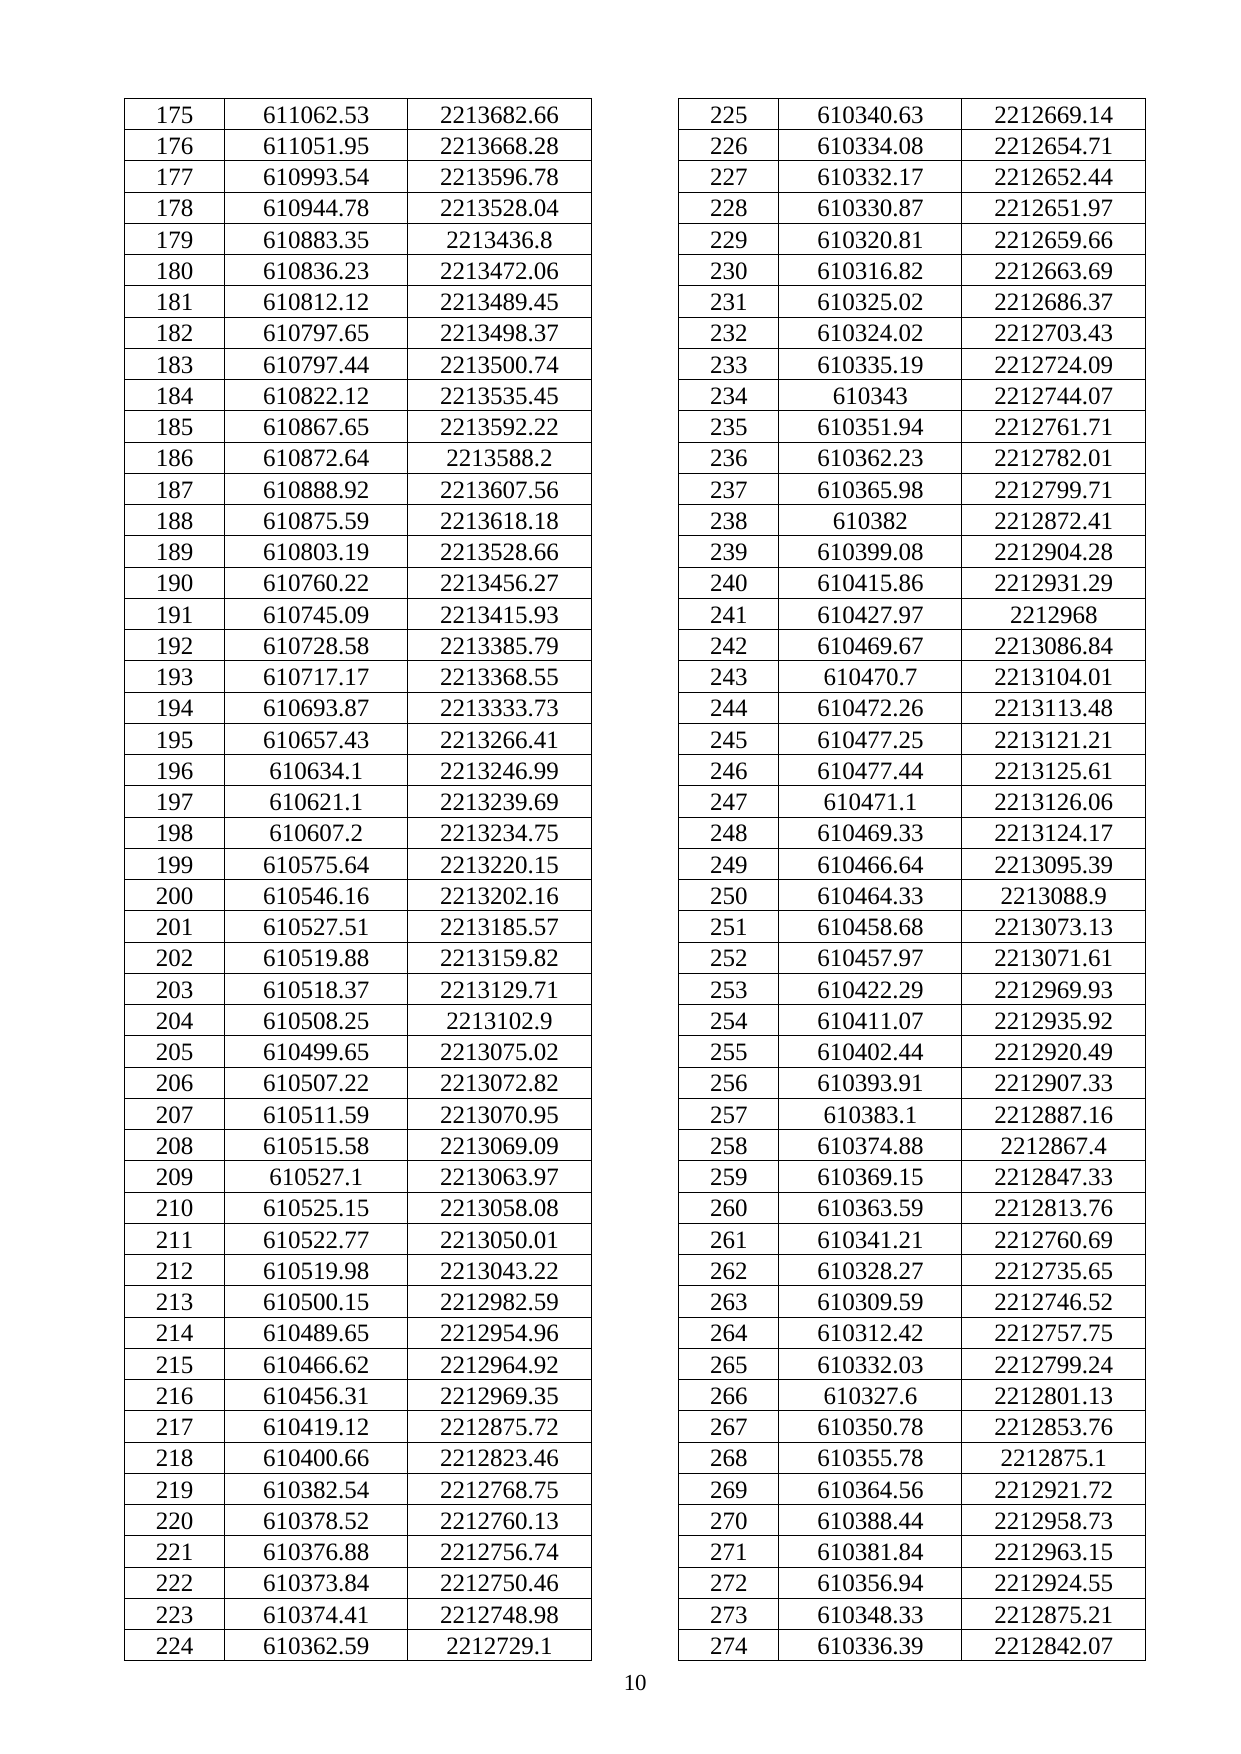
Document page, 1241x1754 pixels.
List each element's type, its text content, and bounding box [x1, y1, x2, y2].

table_cell 233 [679, 349, 778, 379]
table_cell 241 [679, 599, 778, 629]
table_cell 200 [125, 880, 224, 910]
table_cell 2212958.73 [962, 1505, 1145, 1535]
table_cell 610374.88 [779, 1130, 961, 1160]
table_cell 201 [125, 911, 224, 942]
table_cell 231 [679, 286, 778, 317]
table_cell 610717.17 [225, 661, 407, 692]
table_cell 610374.41 [225, 1599, 407, 1629]
table_cell 2212757.75 [962, 1318, 1145, 1348]
table_cell 214 [125, 1318, 224, 1348]
table_cell 185 [125, 411, 224, 442]
table_cell 2212669.14 [962, 99, 1145, 129]
table_cell 610356.94 [779, 1568, 961, 1598]
table_cell 225 [679, 99, 778, 129]
table_cell 2212887.16 [962, 1099, 1145, 1129]
table_cell 610362.23 [779, 443, 961, 473]
table_cell 2213104.01 [962, 661, 1145, 692]
table_cell 610362.59 [225, 1630, 407, 1660]
table_cell 2213239.69 [408, 786, 591, 817]
table_cell 268 [679, 1443, 778, 1473]
table_cell 2213500.74 [408, 349, 591, 379]
table_cell 610519.88 [225, 943, 407, 973]
table_cell 610332.03 [779, 1349, 961, 1379]
table_cell 247 [679, 786, 778, 817]
table_cell 2212963.15 [962, 1536, 1145, 1567]
table_cell 2212750.46 [408, 1568, 591, 1598]
table_cell 2213075.02 [408, 1036, 591, 1067]
table_cell 2213246.99 [408, 755, 591, 785]
table_cell 610341.21 [779, 1224, 961, 1254]
table_cell 2213086.84 [962, 630, 1145, 660]
table_cell 208 [125, 1130, 224, 1160]
table_cell 2213063.97 [408, 1161, 591, 1192]
table_cell 2213592.22 [408, 411, 591, 442]
table_cell 2212982.59 [408, 1286, 591, 1317]
table_cell 610836.23 [225, 255, 407, 285]
table_cell 610693.87 [225, 693, 407, 723]
table_cell 611051.95 [225, 130, 407, 160]
table_cell 610336.39 [779, 1630, 961, 1660]
table_cell 2213058.08 [408, 1193, 591, 1223]
table_cell 176 [125, 130, 224, 160]
table_cell 206 [125, 1068, 224, 1098]
table_cell 610373.84 [225, 1568, 407, 1598]
table_cell 610499.65 [225, 1036, 407, 1067]
table_cell 2212724.09 [962, 349, 1145, 379]
table_cell 2212686.37 [962, 286, 1145, 317]
table_cell 253 [679, 974, 778, 1004]
table_cell 178 [125, 193, 224, 223]
table_cell 610343 [779, 380, 961, 410]
table_cell 610888.92 [225, 474, 407, 504]
table_cell 238 [679, 505, 778, 535]
table_cell 212 [125, 1255, 224, 1285]
table_cell 2213385.79 [408, 630, 591, 660]
table_cell 261 [679, 1224, 778, 1254]
table_cell 610745.09 [225, 599, 407, 629]
table_cell 2212703.43 [962, 318, 1145, 348]
table_cell 175 [125, 99, 224, 129]
table_cell 2213489.45 [408, 286, 591, 317]
table_cell 610411.07 [779, 1005, 961, 1035]
table_cell 2213129.71 [408, 974, 591, 1004]
table_cell 2212782.01 [962, 443, 1145, 473]
table_cell 2212760.13 [408, 1505, 591, 1535]
table_cell 190 [125, 568, 224, 598]
table_cell 2212651.97 [962, 193, 1145, 223]
table_cell 2213095.39 [962, 849, 1145, 879]
table_cell 244 [679, 693, 778, 723]
table_cell 2213124.17 [962, 818, 1145, 848]
table_cell 610458.68 [779, 911, 961, 942]
table_cell 226 [679, 130, 778, 160]
table_cell 610335.19 [779, 349, 961, 379]
table_cell 610348.33 [779, 1599, 961, 1629]
table_cell 610382.54 [225, 1474, 407, 1504]
table_cell 610519.98 [225, 1255, 407, 1285]
table_cell 251 [679, 911, 778, 942]
table_cell 264 [679, 1318, 778, 1348]
table_cell 610657.43 [225, 724, 407, 754]
table_cell 187 [125, 474, 224, 504]
table_cell 2213618.18 [408, 505, 591, 535]
table_cell 193 [125, 661, 224, 692]
table_cell 248 [679, 818, 778, 848]
table_cell 610400.66 [225, 1443, 407, 1473]
table_cell 194 [125, 693, 224, 723]
table_cell 205 [125, 1036, 224, 1067]
table_cell 610867.65 [225, 411, 407, 442]
table_cell 2213436.8 [408, 224, 591, 254]
table_cell 2212969.93 [962, 974, 1145, 1004]
table_cell 218 [125, 1443, 224, 1473]
table_cell 181 [125, 286, 224, 317]
table_cell 610393.91 [779, 1068, 961, 1098]
table_cell 610883.35 [225, 224, 407, 254]
table_cell 2212872.41 [962, 505, 1145, 535]
table_cell 232 [679, 318, 778, 348]
table_cell 610527.1 [225, 1161, 407, 1192]
table_cell 245 [679, 724, 778, 754]
table_cell 2213668.28 [408, 130, 591, 160]
table_cell 252 [679, 943, 778, 973]
table_cell 2213069.09 [408, 1130, 591, 1160]
table_cell 2212907.33 [962, 1068, 1145, 1098]
table_cell 2212924.55 [962, 1568, 1145, 1598]
table_cell 274 [679, 1630, 778, 1660]
table_cell 610466.62 [225, 1349, 407, 1379]
table_cell 192 [125, 630, 224, 660]
table_cell 2212875.72 [408, 1411, 591, 1442]
table_cell 610993.54 [225, 161, 407, 192]
table_cell 204 [125, 1005, 224, 1035]
table_cell 610378.52 [225, 1505, 407, 1535]
table_cell 186 [125, 443, 224, 473]
table_cell 610399.08 [779, 536, 961, 567]
table_cell 255 [679, 1036, 778, 1067]
table_cell 610621.1 [225, 786, 407, 817]
table_cell 2213528.04 [408, 193, 591, 223]
table_cell 2212935.92 [962, 1005, 1145, 1035]
table_cell 267 [679, 1411, 778, 1442]
table_cell 2212654.71 [962, 130, 1145, 160]
table_cell 273 [679, 1599, 778, 1629]
table_cell 2212813.76 [962, 1193, 1145, 1223]
table_cell 610760.22 [225, 568, 407, 598]
table_cell 2212823.46 [408, 1443, 591, 1473]
table_cell 2212768.75 [408, 1474, 591, 1504]
table_cell 2212735.65 [962, 1255, 1145, 1285]
table_cell 610351.94 [779, 411, 961, 442]
table_cell 242 [679, 630, 778, 660]
table_cell 610340.63 [779, 99, 961, 129]
table_cell 2213113.48 [962, 693, 1145, 723]
table_cell 198 [125, 818, 224, 848]
table_cell 2212756.74 [408, 1536, 591, 1567]
table_cell 243 [679, 661, 778, 692]
table_cell 2212931.29 [962, 568, 1145, 598]
table_cell 189 [125, 536, 224, 567]
table_cell 610875.59 [225, 505, 407, 535]
table_cell 2212853.76 [962, 1411, 1145, 1442]
table_cell 610471.1 [779, 786, 961, 817]
table_cell 610369.15 [779, 1161, 961, 1192]
table_cell 610469.67 [779, 630, 961, 660]
table_cell 610797.65 [225, 318, 407, 348]
table_cell 610797.44 [225, 349, 407, 379]
table_cell 2213682.66 [408, 99, 591, 129]
table_cell 610872.64 [225, 443, 407, 473]
table_cell 2213102.9 [408, 1005, 591, 1035]
table_cell 224 [125, 1630, 224, 1660]
table_cell 2213159.82 [408, 943, 591, 973]
table_cell 610464.33 [779, 880, 961, 910]
table_cell 195 [125, 724, 224, 754]
table_cell 610728.58 [225, 630, 407, 660]
table_cell 270 [679, 1505, 778, 1535]
table_cell 2212954.96 [408, 1318, 591, 1348]
table_cell 183 [125, 349, 224, 379]
table_cell 610634.1 [225, 755, 407, 785]
table_cell 203 [125, 974, 224, 1004]
table_cell 2212729.1 [408, 1630, 591, 1660]
table_cell 610477.44 [779, 755, 961, 785]
table_cell 2212921.72 [962, 1474, 1145, 1504]
table_cell 610469.33 [779, 818, 961, 848]
table_cell 202 [125, 943, 224, 973]
table_cell 260 [679, 1193, 778, 1223]
table_cell 2212746.52 [962, 1286, 1145, 1317]
table_cell 610607.2 [225, 818, 407, 848]
table_cell 610363.59 [779, 1193, 961, 1223]
table_cell 610522.77 [225, 1224, 407, 1254]
table_cell 2213607.56 [408, 474, 591, 504]
table_cell 610388.44 [779, 1505, 961, 1535]
table_cell 2212761.71 [962, 411, 1145, 442]
table_cell 2212867.4 [962, 1130, 1145, 1160]
table_cell 199 [125, 849, 224, 879]
table_cell 610466.64 [779, 849, 961, 879]
table_cell 2212652.44 [962, 161, 1145, 192]
table_cell 2213072.82 [408, 1068, 591, 1098]
table_cell 2212920.49 [962, 1036, 1145, 1067]
table_cell 610822.12 [225, 380, 407, 410]
table_cell 610419.12 [225, 1411, 407, 1442]
table_cell 262 [679, 1255, 778, 1285]
table_cell 2213185.57 [408, 911, 591, 942]
table_cell 2213071.61 [962, 943, 1145, 973]
table_cell 2213415.93 [408, 599, 591, 629]
table_cell 230 [679, 255, 778, 285]
table_cell 610527.51 [225, 911, 407, 942]
table_cell 610402.44 [779, 1036, 961, 1067]
table_cell 272 [679, 1568, 778, 1598]
table_cell 220 [125, 1505, 224, 1535]
table_cell 2213070.95 [408, 1099, 591, 1129]
table_cell 229 [679, 224, 778, 254]
table_cell 2212799.71 [962, 474, 1145, 504]
table_cell 610325.02 [779, 286, 961, 317]
table_cell 265 [679, 1349, 778, 1379]
table_cell 197 [125, 786, 224, 817]
table_cell 610365.98 [779, 474, 961, 504]
table_cell 610422.29 [779, 974, 961, 1004]
table_cell 610327.6 [779, 1380, 961, 1410]
table_cell 2213043.22 [408, 1255, 591, 1285]
table_cell 2213535.45 [408, 380, 591, 410]
table_cell 2212659.66 [962, 224, 1145, 254]
table_cell 610364.56 [779, 1474, 961, 1504]
table_cell 234 [679, 380, 778, 410]
table_cell 249 [679, 849, 778, 879]
table_cell 610803.19 [225, 536, 407, 567]
table_cell 2213073.13 [962, 911, 1145, 942]
table_cell 184 [125, 380, 224, 410]
table_cell 610470.7 [779, 661, 961, 692]
table_cell 610456.31 [225, 1380, 407, 1410]
table_cell 2213125.61 [962, 755, 1145, 785]
table_cell 2212875.21 [962, 1599, 1145, 1629]
table_cell 2212801.13 [962, 1380, 1145, 1410]
table_cell 610312.42 [779, 1318, 961, 1348]
table_cell 2212964.92 [408, 1349, 591, 1379]
table_cell 254 [679, 1005, 778, 1035]
table_cell 2213368.55 [408, 661, 591, 692]
table_cell 610381.84 [779, 1536, 961, 1567]
table_cell 610457.97 [779, 943, 961, 973]
table_cell 222 [125, 1568, 224, 1598]
table_cell 610511.59 [225, 1099, 407, 1129]
table_cell 177 [125, 161, 224, 192]
table_cell 240 [679, 568, 778, 598]
table_cell 610508.25 [225, 1005, 407, 1035]
table_cell 610415.86 [779, 568, 961, 598]
table_cell 610515.58 [225, 1130, 407, 1160]
table_cell 610518.37 [225, 974, 407, 1004]
table_cell 191 [125, 599, 224, 629]
table_cell 221 [125, 1536, 224, 1567]
table_cell 207 [125, 1099, 224, 1129]
table_cell 610575.64 [225, 849, 407, 879]
table_cell 180 [125, 255, 224, 285]
table_cell 610324.02 [779, 318, 961, 348]
table_cell 2213050.01 [408, 1224, 591, 1254]
table_cell 610382 [779, 505, 961, 535]
table_cell 610350.78 [779, 1411, 961, 1442]
table_cell 610376.88 [225, 1536, 407, 1567]
table_cell 237 [679, 474, 778, 504]
table_cell 610525.15 [225, 1193, 407, 1223]
table_cell 271 [679, 1536, 778, 1567]
table_cell 269 [679, 1474, 778, 1504]
table_cell 228 [679, 193, 778, 223]
table_cell 2213220.15 [408, 849, 591, 879]
table_cell 258 [679, 1130, 778, 1160]
table_cell 196 [125, 755, 224, 785]
table_cell 2213456.27 [408, 568, 591, 598]
table_cell 610334.08 [779, 130, 961, 160]
table_cell 216 [125, 1380, 224, 1410]
table_cell 188 [125, 505, 224, 535]
table_cell 2213202.16 [408, 880, 591, 910]
table_cell 2213588.2 [408, 443, 591, 473]
table_cell 182 [125, 318, 224, 348]
table_cell 179 [125, 224, 224, 254]
table_cell 610355.78 [779, 1443, 961, 1473]
table_cell 2212760.69 [962, 1224, 1145, 1254]
table_cell 2212663.69 [962, 255, 1145, 285]
table_cell 259 [679, 1161, 778, 1192]
table_cell 236 [679, 443, 778, 473]
table_cell 2213333.73 [408, 693, 591, 723]
table_cell 2212969.35 [408, 1380, 591, 1410]
table_cell 266 [679, 1380, 778, 1410]
table_cell 2212875.1 [962, 1443, 1145, 1473]
table_cell 2212847.33 [962, 1161, 1145, 1192]
table_cell 256 [679, 1068, 778, 1098]
table_cell 610309.59 [779, 1286, 961, 1317]
table_cell 257 [679, 1099, 778, 1129]
table_cell 610332.17 [779, 161, 961, 192]
table_cell 239 [679, 536, 778, 567]
table_cell 610383.1 [779, 1099, 961, 1129]
table_cell 610812.12 [225, 286, 407, 317]
table_cell 217 [125, 1411, 224, 1442]
table_cell 2212799.24 [962, 1349, 1145, 1379]
table_cell 209 [125, 1161, 224, 1192]
table_cell 610427.97 [779, 599, 961, 629]
table_cell 246 [679, 755, 778, 785]
table_cell 2213266.41 [408, 724, 591, 754]
table_cell 610316.82 [779, 255, 961, 285]
table_cell 250 [679, 880, 778, 910]
table_cell 610477.25 [779, 724, 961, 754]
table_cell 610489.65 [225, 1318, 407, 1348]
table_cell 235 [679, 411, 778, 442]
table_cell 610472.26 [779, 693, 961, 723]
table_cell 610330.87 [779, 193, 961, 223]
table_cell 2213121.21 [962, 724, 1145, 754]
table_cell 2212842.07 [962, 1630, 1145, 1660]
table_cell 213 [125, 1286, 224, 1317]
table_cell 2213088.9 [962, 880, 1145, 910]
table_cell 610500.15 [225, 1286, 407, 1317]
table_cell 611062.53 [225, 99, 407, 129]
table_cell 610320.81 [779, 224, 961, 254]
table_cell 219 [125, 1474, 224, 1504]
table_cell 2212744.07 [962, 380, 1145, 410]
table_cell 610328.27 [779, 1255, 961, 1285]
table_cell 2213528.66 [408, 536, 591, 567]
table_cell 2212748.98 [408, 1599, 591, 1629]
table_cell 2213498.37 [408, 318, 591, 348]
table_cell 211 [125, 1224, 224, 1254]
table_cell 2213472.06 [408, 255, 591, 285]
table_cell 2213596.78 [408, 161, 591, 192]
table_cell 210 [125, 1193, 224, 1223]
table_cell 2213234.75 [408, 818, 591, 848]
table_cell 223 [125, 1599, 224, 1629]
table_cell 263 [679, 1286, 778, 1317]
table_cell 2212904.28 [962, 536, 1145, 567]
table_cell 610944.78 [225, 193, 407, 223]
table_cell 215 [125, 1349, 224, 1379]
table_cell 610546.16 [225, 880, 407, 910]
table_cell 227 [679, 161, 778, 192]
table_cell 610507.22 [225, 1068, 407, 1098]
table_cell 2213126.06 [962, 786, 1145, 817]
table_cell 2212968 [962, 599, 1145, 629]
